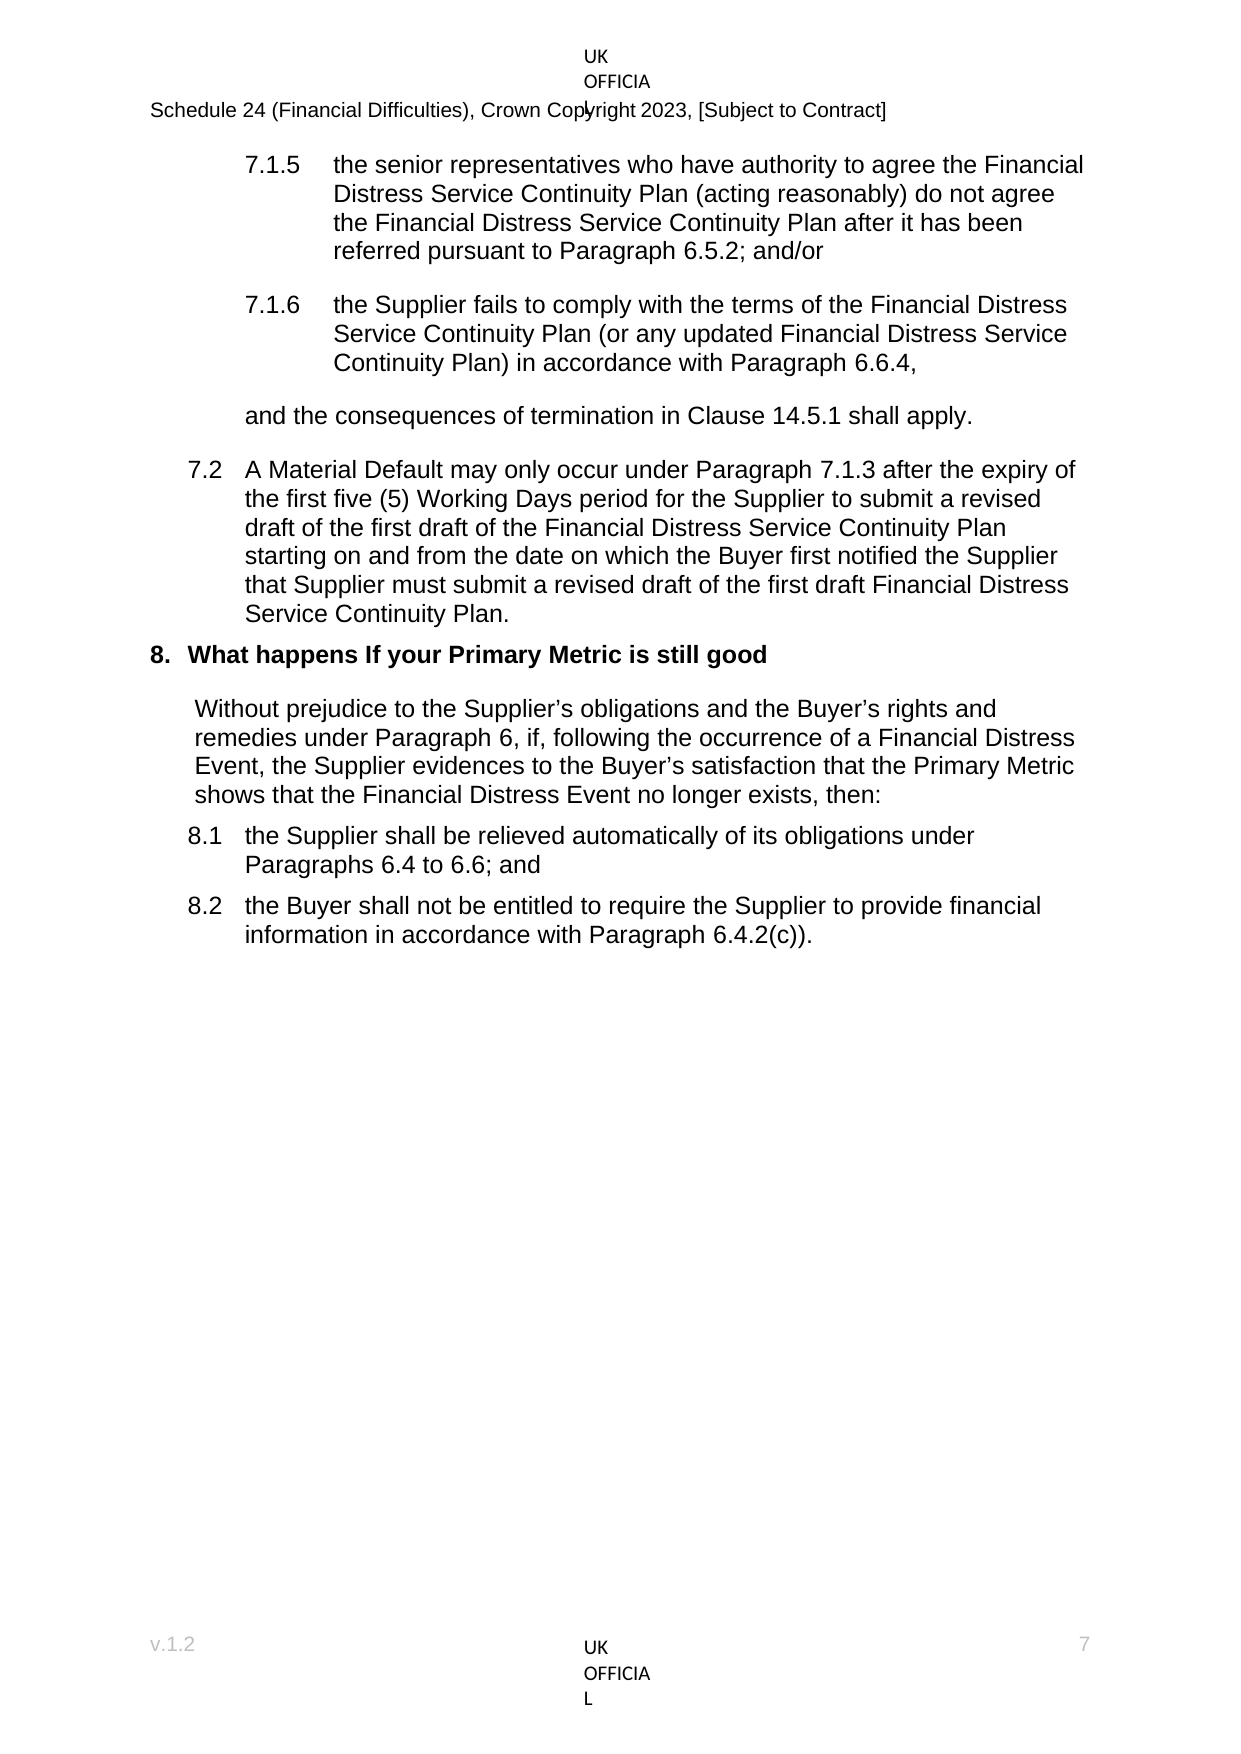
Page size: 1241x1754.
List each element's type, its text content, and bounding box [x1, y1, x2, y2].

list the Buyer shall not be entitled to require the Supplier to provide financial information in accordance with Paragraph 6.4.2(c)). [187, 891, 1090, 949]
list A aterial Default may only occur under Paragraph 7.1.3 after the expiry of the first five (5) Working Days period for the Supplier to submit a revised draft of the first draft of the Financial Distress Service Continuity Plan starting on and from the date on which the Buyer first notified the Supplier that Supplier must submit a revised draft of the first draft Financial Distress Service Continuity Plan. [187, 455, 1090, 627]
list the senior representatives who have authority to agree the Financial Distress Service Continuity Plan (acting reasonably) do not agree the Financial Distress Service Continuity Plan after it has been referred pursuant to Paragraph 6.5.2; and/or [244, 150, 1090, 265]
list the Supplier fails to comply with the terms of the Financial Distress Service Continuity Plan (or any updated Financial Distress Service Continuity Plan) in accordance with Paragraph 6.6.4, [244, 290, 1090, 376]
text and the consequences of termination in Clause 14.5.1 shall apply. [169, 401, 1090, 430]
list the Supplier shall be relieved automatically of its obligations under Paragraphs 6.4 to 6.6; and [187, 821, 1090, 879]
list What happens If your Primary Metric is still good [150, 640, 1090, 669]
text Without prejudice to the Supplier’s obligations and the Buyer’s rights and remedies under Paragraph ‎6, if, following the occurrence of a Financial Distress Event, the Supplier evidences to the Buyer’s satisfaction that the Primary Metric shows that the Financial Distress Event no longer exists, then: [194, 694, 1090, 809]
